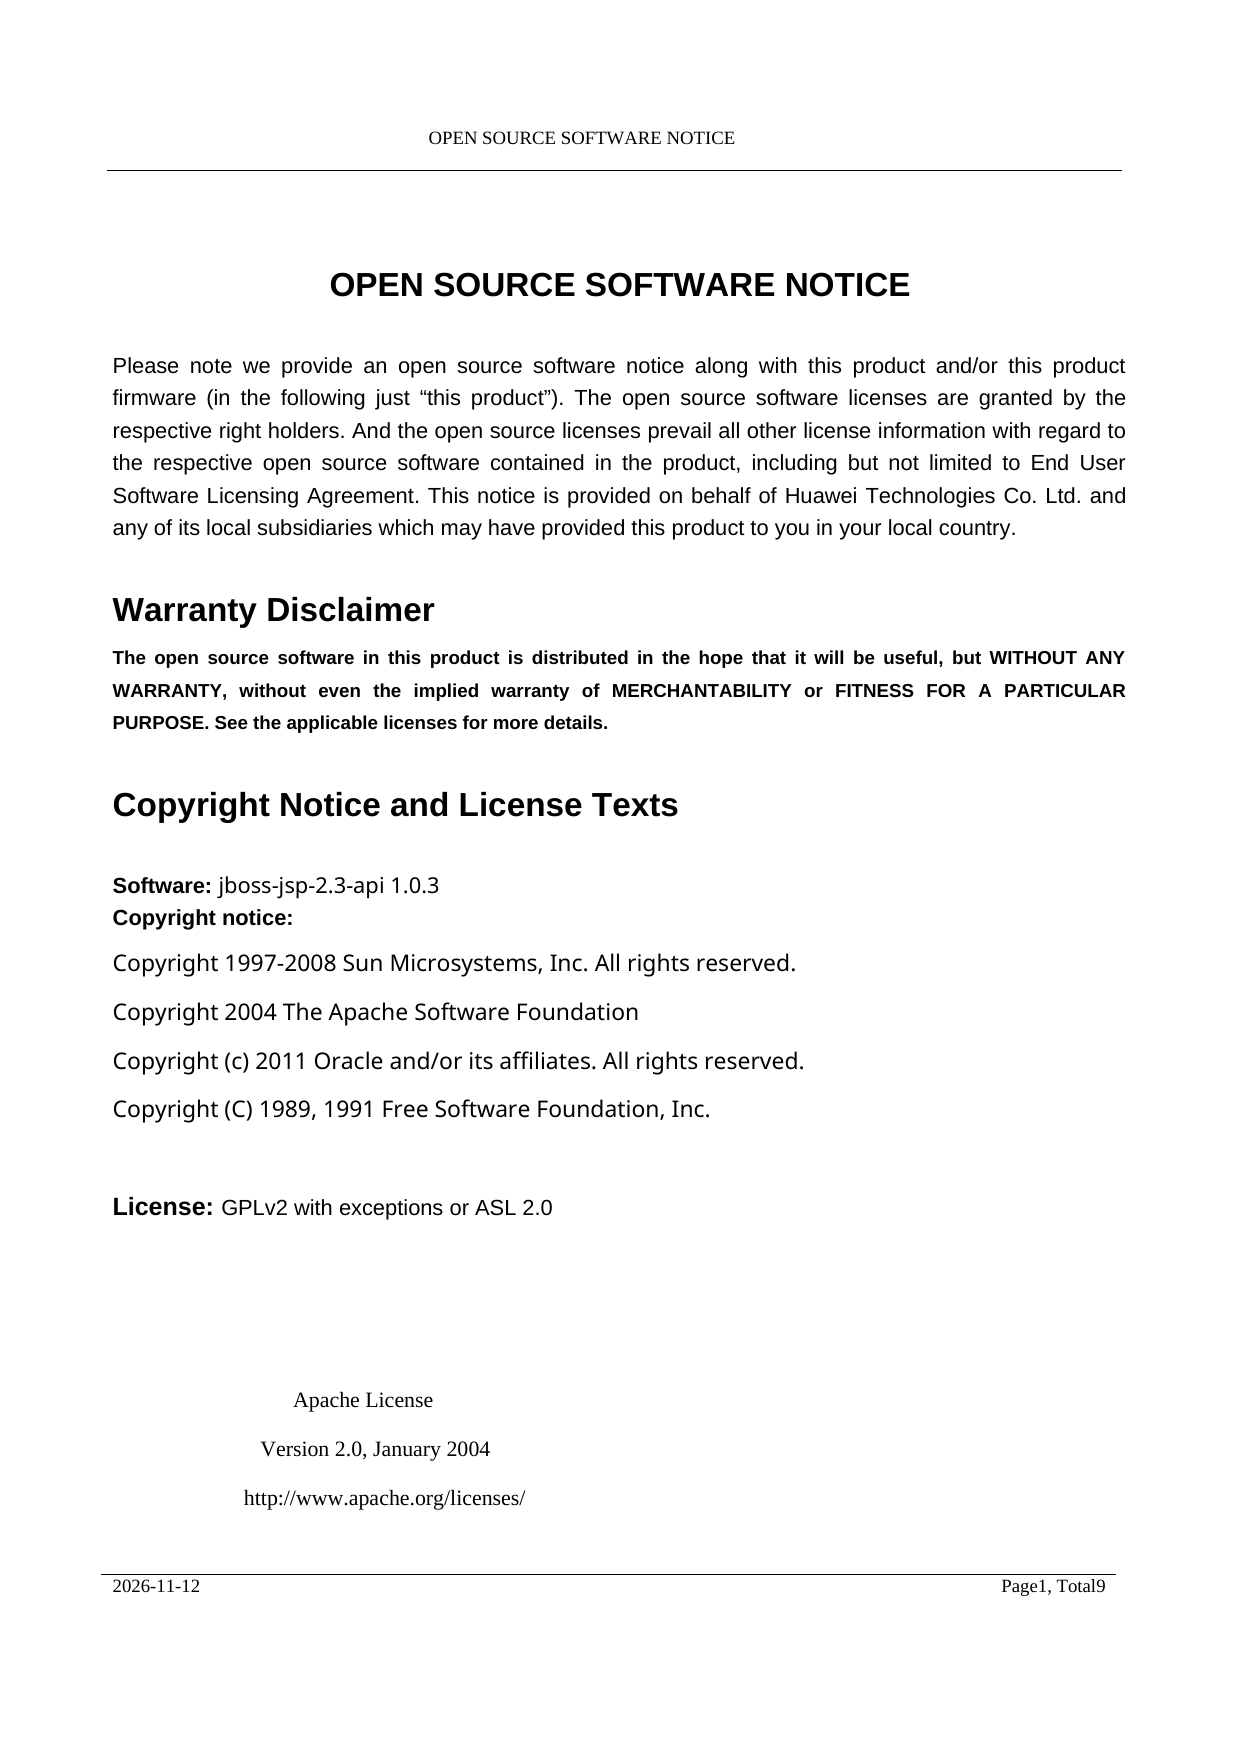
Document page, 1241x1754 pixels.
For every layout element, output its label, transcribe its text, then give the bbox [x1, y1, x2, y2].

text Copyright Notice and License Texts [112, 771, 1128, 836]
text OPEN SOURCE SOFTWARE NOTICE [112, 251, 1128, 316]
text Copyright 1997-2008 Sun Microsystems, Inc. All rights reserved. Copyright 2004 The Apache Software Foundation Copyright (c) 2011 Oracle and/or its affiliates. All rights reserved. Copyright (C) 1989, 1991 Free Software Foundation, Inc. [112, 947, 1128, 1174]
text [112, 1237, 1128, 1513]
text The open source software in this product is distributed in the hope that it will be useful, but WITHOUT ANY WARRANTY, without even the implied warranty of MERCHANTABILITY or FITNESS FOR A PARTICULAR PURPOSE. See the applicable licenses for more details. [112, 641, 1128, 739]
text License: GPLv2 with exceptions or ASL 2.0 [112, 1190, 1128, 1223]
text Please note we provide an open source software notice along with this product and/or this product firmware (in the following just “this product”). The open source software licenses are granted by the respective right holders. And the open source licenses prevail all other license information with regard to the respective open source software contained in the product, including but not limited to End User Software Licensing Agreement. This notice is provided on behalf of Huawei Technologies Co. Ltd. and any of its local subsidiaries which may have provided this product to you in your local country. [112, 349, 1128, 544]
text Warranty Disclaimer [112, 576, 1128, 641]
text Software: jboss-jsp-2.3-api 1.0.3 [112, 869, 1128, 901]
text Copyright notice: [112, 901, 1128, 934]
